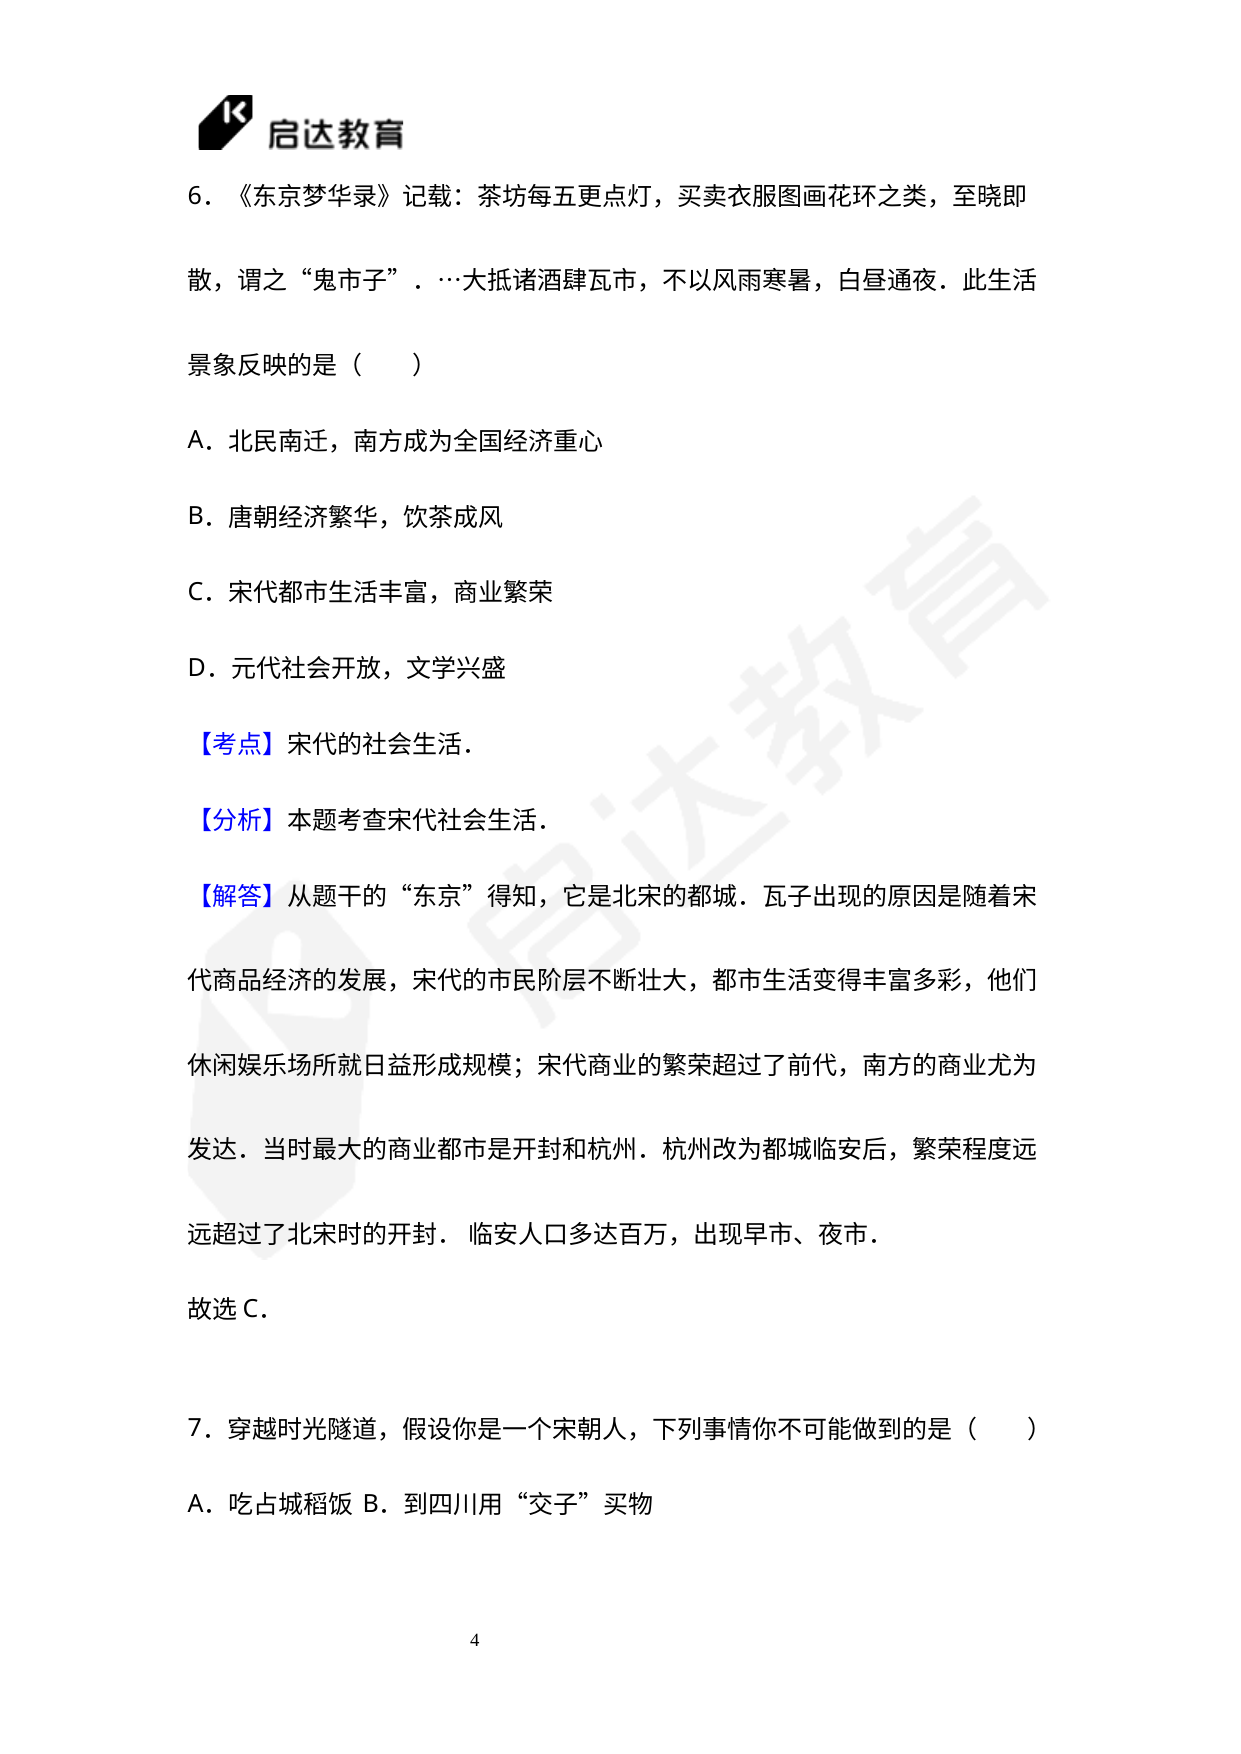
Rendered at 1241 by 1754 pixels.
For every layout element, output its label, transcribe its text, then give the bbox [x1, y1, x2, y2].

text 7．穿越时光隧道，假设你是一个宋朝人，下列事情你不可能做到的是（ ） [187, 1395, 1053, 1460]
text D．元代社会开放，文学兴盛 [187, 634, 1053, 699]
text C．宋代都市生活丰富，商业繁荣 [187, 558, 1053, 623]
text 【分析】本题考查宋代社会生活． [187, 786, 1053, 851]
picture [198, 95, 404, 150]
text A．北民南迁，南方成为全国经济重心 [187, 407, 1053, 472]
text 6．《东京梦华录》记载：茶坊每五更点灯，买卖衣服图画花环之类，至晓即散，谓之“鬼市子”．…大抵诸酒肆瓦市，不以风雨寒暑，白昼通夜．此生活景象反映的是（ ） [187, 162, 1053, 396]
text 【考点】宋代的社会生活． [187, 710, 1053, 775]
text 故选C． [187, 1276, 1053, 1341]
text A．吃占城稻饭 B．到四川用“交子”买物 [187, 1471, 1053, 1536]
text B．唐朝经济繁华，饮茶成风 [187, 483, 1053, 548]
text 【解答】从题干的“东京”得知，它是北宋的都城．瓦子出现的原因是随着宋代商品经济的发展，宋代的市民阶层不断壮大，都市生活变得丰富多彩，他们休闲娱乐场所就日益形成规模；宋代商业的繁荣超过了前代，南方的商业尤为发达．当时最大的商业都市是开封和杭州．杭州改为都城临安后，繁荣程度远远超过了北宋时的开封． 临安人口多达百万，出现早市、夜市． [187, 862, 1053, 1265]
